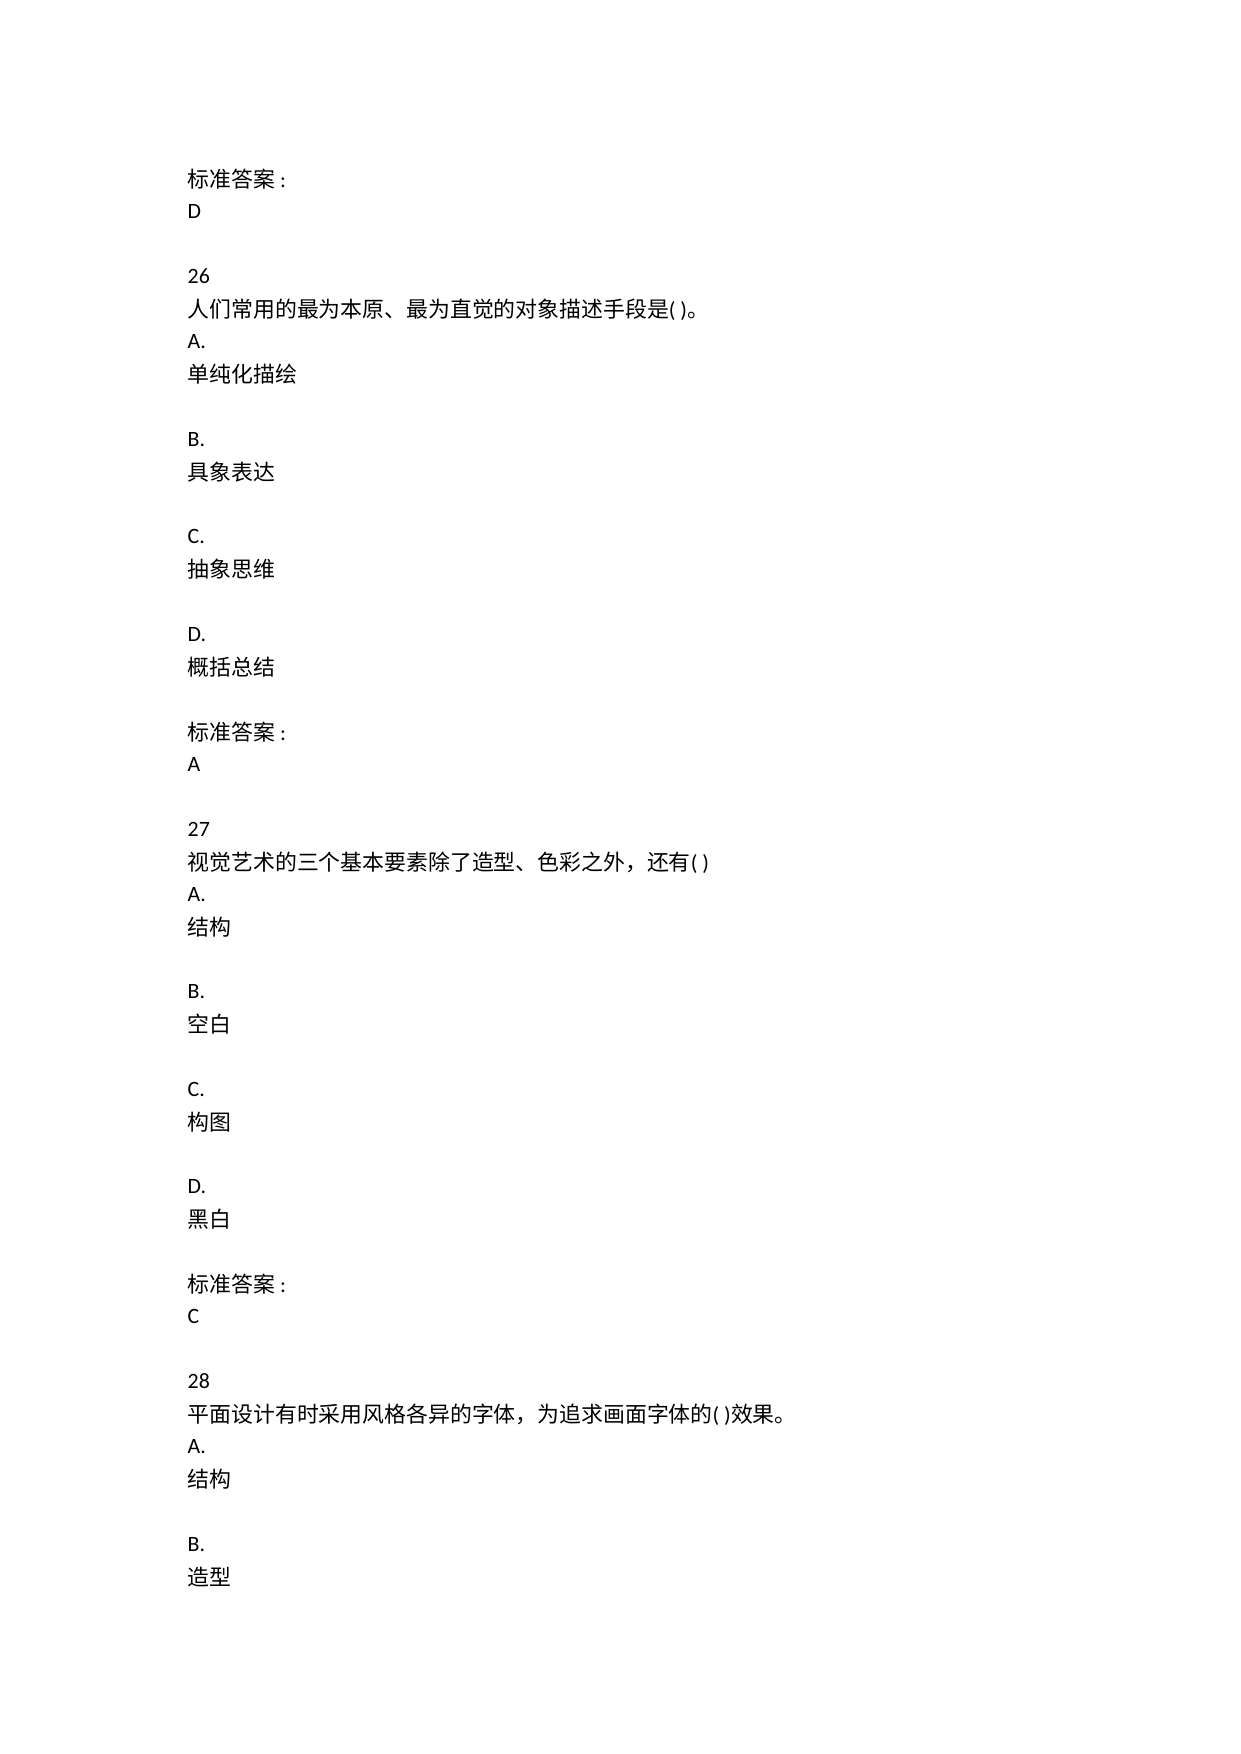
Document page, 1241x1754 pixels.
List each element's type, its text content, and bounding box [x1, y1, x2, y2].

text C [187, 1299, 1053, 1332]
text 具象表达 [187, 454, 1053, 487]
text 概括总结 [187, 649, 1053, 682]
text 空白 [187, 1007, 1053, 1039]
text 结构 [187, 909, 1053, 942]
text 平面设计有时采用风格各异的字体，为追求画面字体的( )效果。 [187, 1397, 1053, 1429]
text 标准答案 : [187, 1267, 1053, 1299]
text A. [187, 1429, 1053, 1462]
text 26 [187, 259, 1053, 292]
text D [187, 194, 1053, 227]
text 28 [187, 1364, 1053, 1397]
text 造型 [187, 1559, 1053, 1592]
text D. [187, 617, 1053, 649]
text B. [187, 1527, 1053, 1559]
text A. [187, 324, 1053, 357]
text 标准答案 : [187, 714, 1053, 747]
text 27 [187, 812, 1053, 844]
text 标准答案 : [187, 162, 1053, 194]
text 视觉艺术的三个基本要素除了造型、色彩之外，还有( ) [187, 844, 1053, 877]
text 结构 [187, 1462, 1053, 1494]
text C. [187, 519, 1053, 552]
text C. [187, 1072, 1053, 1104]
text A [187, 747, 1053, 779]
text B. [187, 422, 1053, 454]
text D. [187, 1169, 1053, 1202]
text 抽象思维 [187, 552, 1053, 584]
text 黑白 [187, 1202, 1053, 1234]
text B. [187, 974, 1053, 1007]
text 构图 [187, 1104, 1053, 1137]
text 单纯化描绘 [187, 357, 1053, 389]
text 人们常用的最为本原、最为直觉的对象描述手段是( )。 [187, 292, 1053, 324]
text A. [187, 877, 1053, 909]
